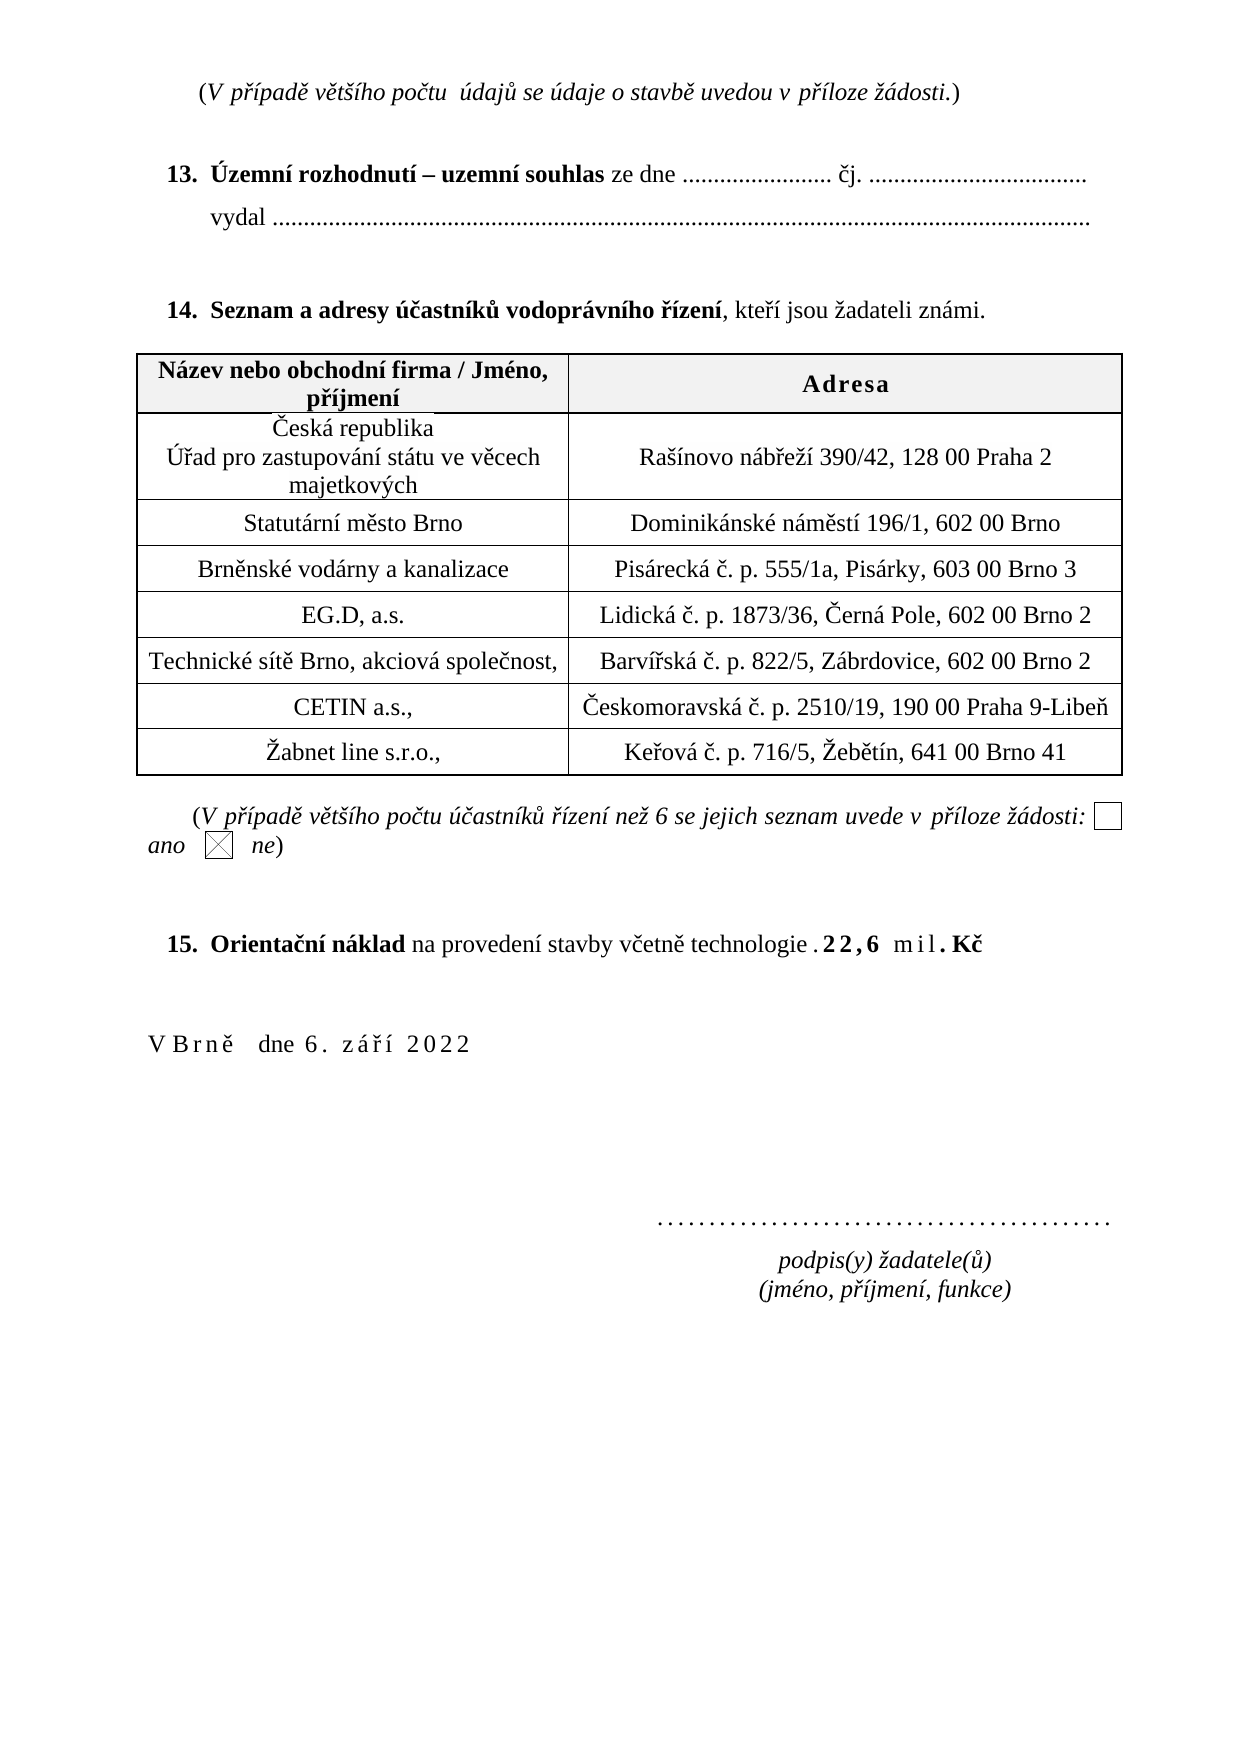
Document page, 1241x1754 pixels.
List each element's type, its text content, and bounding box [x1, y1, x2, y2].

table_cell Žabnet line s.r.o., [138, 729, 568, 774]
list Územní rozhodnutí – uzemní souhlas ze dne ........................ čj. ................................... [166, 159, 1122, 188]
table_cell Česká republika Úřad pro zastupování státu ve věcech majetkových [138, 414, 289, 499]
text V Brně dne 6. září 2022 [148, 1029, 1122, 1058]
table_cell Technické sítě Brno, akciová společnost, [138, 638, 568, 682]
list Orientační náklad na provedení stavby včetně technologie .22,6 mil. Kč [167, 929, 1122, 957]
list Seznam a adresy účastníků vodoprávního řízení, kteří jsou žadateli známi. [166, 295, 1122, 324]
text (V případě většího počtu údajů se údaje o stavbě uvedou v příloze žádosti.) [192, 77, 1122, 106]
table_cell CETIN a.s., [138, 684, 568, 728]
table_cell Pisárecká č. p. 555/1a, Pisárky, 603 00 Brno 3 [569, 546, 1121, 591]
table_header Název nebo obchodní firma / Jméno, příjmení [138, 355, 568, 412]
text podpis(y) žadatele(ů) [148, 1245, 1122, 1274]
table_cell Rašínovo nábřeží 390/42, 128 00 Praha 2 [569, 414, 1121, 499]
text vydal ................................................................................................................................... [191, 202, 1122, 231]
table_cell Barvířská č. p. 822/5, Zábrdovice, 602 00 Brno 2 [569, 638, 1121, 682]
text ............................................ [148, 1202, 1122, 1231]
table_cell Česká republika Úřad pro zastupování státu ve věcech majetkových [418, 414, 568, 499]
table_cell Lidická č. p. 1873/36, Černá Pole, 602 00 Brno 2 [569, 592, 1121, 637]
table_cell EG.D, a.s. [138, 592, 568, 637]
table_cell Dominikánské náměstí 196/1, 602 00 Brno [569, 500, 1121, 545]
table_cell Brněnské vodárny a kanalizace [138, 546, 568, 591]
text (V případě většího počtu účastníků řízení než 6 se jejich seznam uvede v příloze žádosti: ano ne) [148, 801, 1122, 859]
text (jméno, příjmení, funkce) [148, 1274, 1122, 1302]
table_cell Keřová č. p. 716/5, Žebětín, 641 00 Brno 41 [569, 729, 1121, 774]
table_cell Českomoravská č. p. 2510/19, 190 00 Praha 9-Libeň [569, 684, 1121, 728]
table_header Adresa [569, 355, 1121, 412]
table_cell Statutární město Brno [138, 500, 568, 545]
